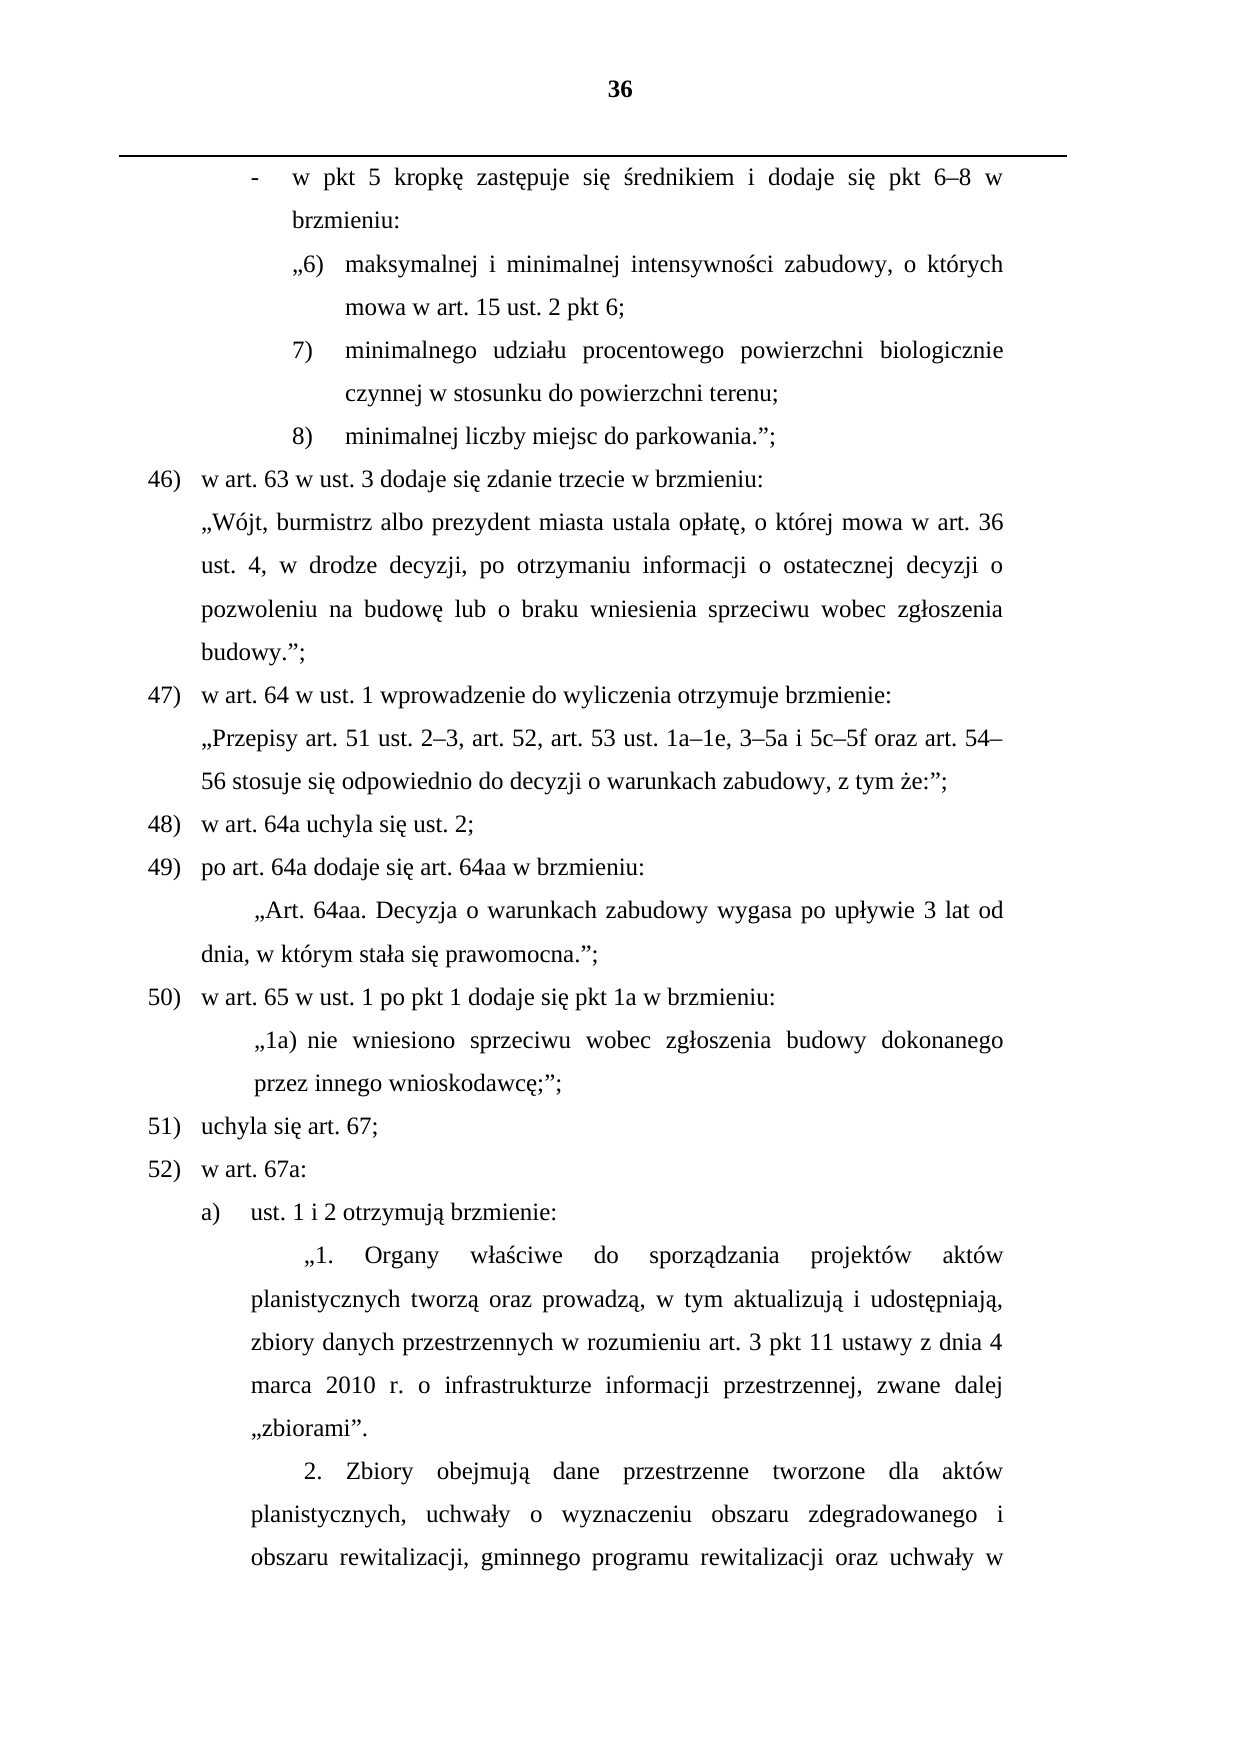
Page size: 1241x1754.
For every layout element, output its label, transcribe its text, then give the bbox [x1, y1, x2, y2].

text 52) w art. 67a: [148, 1154, 1004, 1183]
text 7) minimalnego udziału procentowego powierzchni biologicznie czynnej w stosunku do powierzchni terenu; [292, 335, 1004, 407]
text „Przepisy art. 51 ust. 2–3, art. 52, art. 53 ust. 1a–1e, 3–5a i 5c–5f oraz art. 54–56 stosuje się odpowiednio do decyzji o warunkach zabudowy, z tym że:”; [201, 723, 1004, 795]
text 8) minimalnej liczby miejsc do parkowania.”; [292, 421, 1004, 450]
text a) ust. 1 i 2 otrzymują brzmienie: [201, 1197, 1004, 1226]
text 46) w art. 63 w ust. 3 dodaje się zdanie trzecie w brzmieniu: [148, 464, 1004, 493]
text 48) w art. 64a uchyla się ust. 2; [148, 809, 1004, 838]
text 47) w art. 64 w ust. 1 wprowadzenie do wyliczenia otrzymuje brzmienie: [148, 680, 1004, 709]
text „1. Organy właściwe do sporządzania projektów aktów planistycznych tworzą oraz prowadzą, w tym aktualizują i udostępniają, zbiory danych przestrzennych w rozumieniu art. 3 pkt 11 ustawy z dnia 4 marca 2010 r. o infrastrukturze informacji przestrzennej, zwane dalej „zbiorami”. [251, 1241, 1004, 1442]
text 51) uchyla się art. 67; [148, 1111, 1004, 1140]
text „1a) nie wniesiono sprzeciwu wobec zgłoszenia budowy dokonanego przez innego wnioskodawcę;”; [254, 1025, 1004, 1097]
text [251, 1456, 1004, 1571]
text - w pkt 5 kropkę zastępuje się średnikiem i dodaje się pkt 6–8 w brzmieniu: [251, 162, 1004, 234]
text 50) w art. 65 w ust. 1 po pkt 1 dodaje się pkt 1a w brzmieniu: [148, 982, 1004, 1011]
text 49) po art. 64a dodaje się art. 64aa w brzmieniu: [148, 852, 1004, 881]
text „6) maksymalnej i minimalnej intensywności zabudowy, o których mowa w art. 15 ust. 2 pkt 6; [292, 249, 1004, 321]
text „Wójt, burmistrz albo prezydent miasta ustala opłatę, o której mowa w art. 36 ust. 4, w drodze decyzji, po otrzymaniu informacji o ostatecznej decyzji o pozwoleniu na budowę lub o braku wniesienia sprzeciwu wobec zgłoszenia budowy.”; [201, 507, 1004, 666]
text „Art. 64aa. Decyzja o warunkach zabudowy wygasa po upływie 3 lat od dnia, w którym stała się prawomocna.”; [201, 896, 1004, 967]
